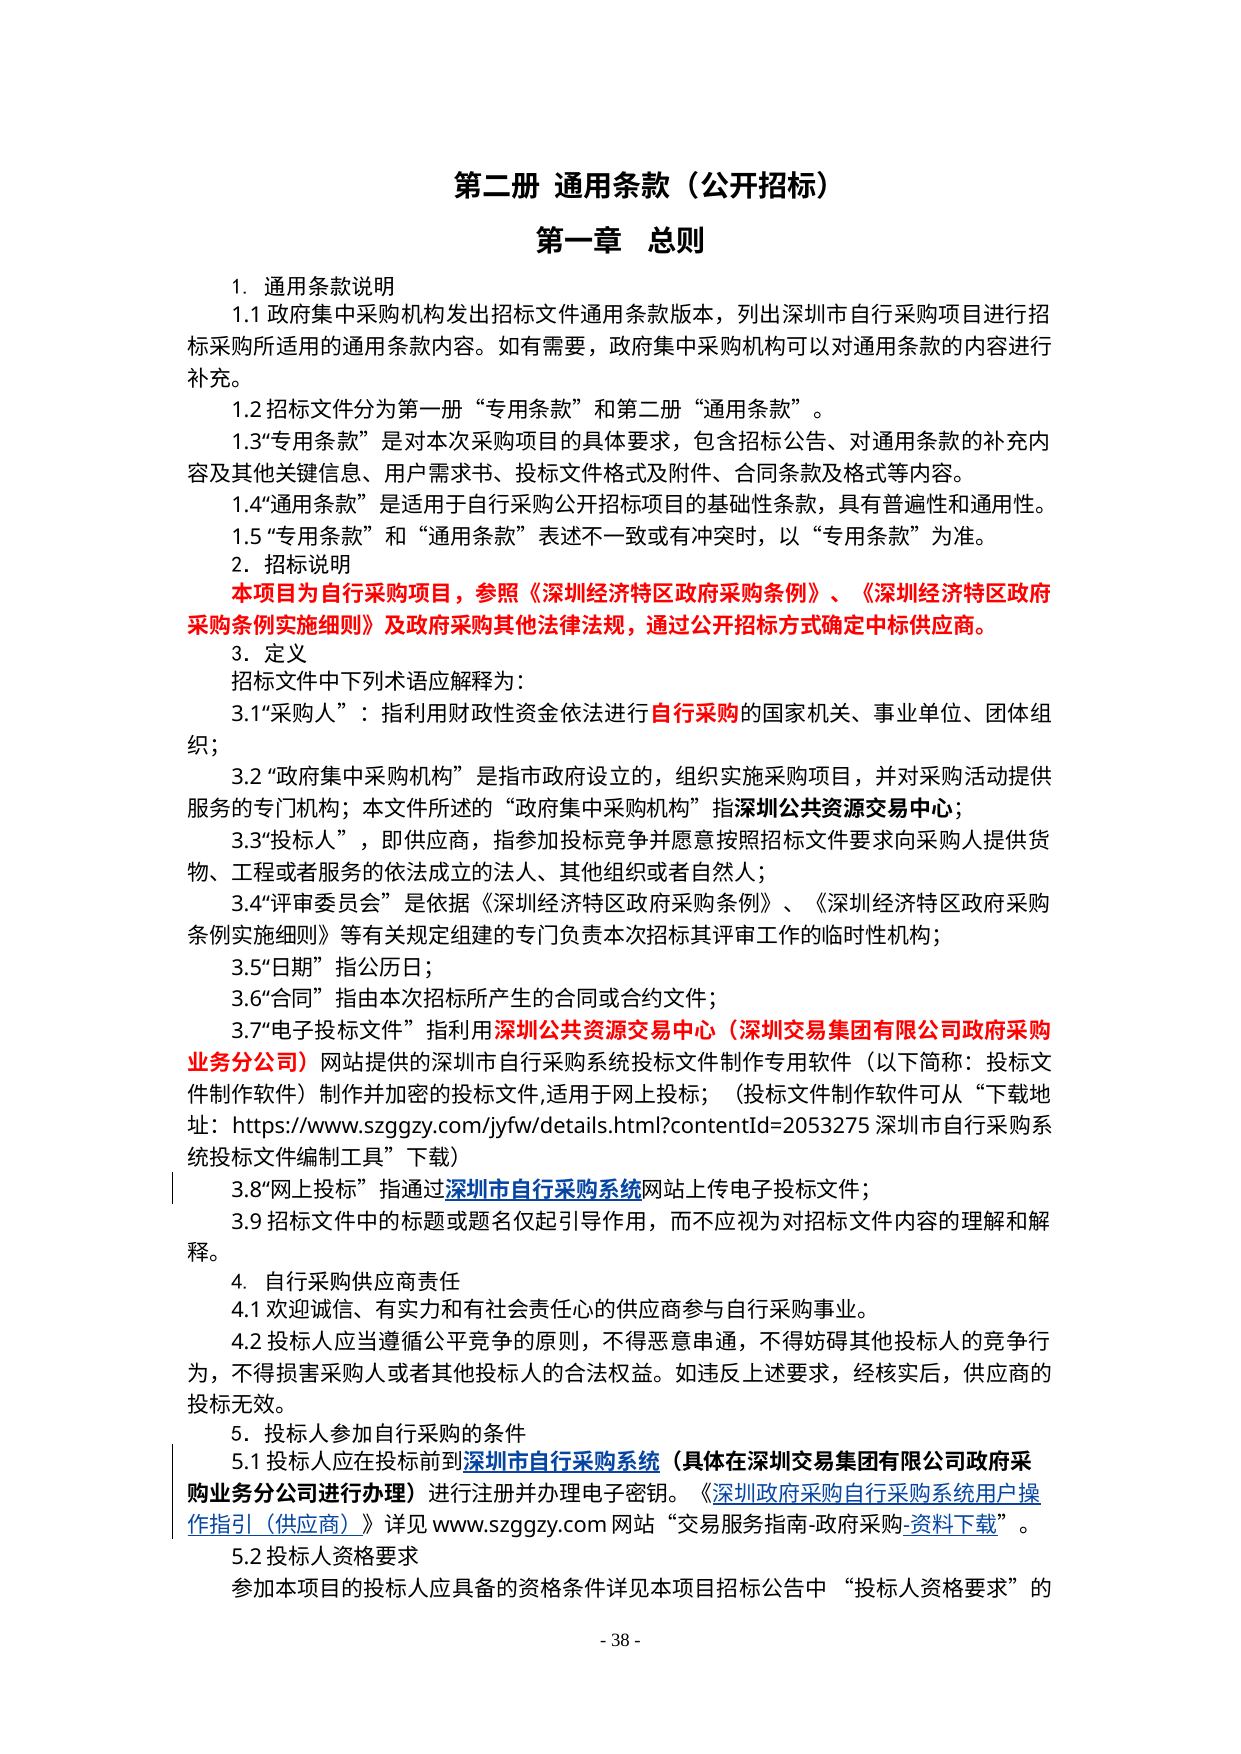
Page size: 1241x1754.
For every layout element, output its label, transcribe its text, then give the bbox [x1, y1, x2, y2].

text 3.1“采购人”：指利用财政性资金依法进行自行采购的国家机关、事业单位、团体组织； [187, 696, 1053, 759]
text 3．定义 [187, 639, 1053, 664]
text 1.4“通用条款”是适用于自行采购公开招标项目的基础性条款，具有普遍性和通用性。 [187, 487, 1053, 519]
text 1. 通用条款说明 [187, 272, 1053, 297]
text 1.5 “专用条款”和“通用条款”表述不一致或有冲突时，以“专用条款”为准。 [187, 519, 1053, 551]
list 总则 [187, 217, 1053, 259]
text 4.1欢迎诚信、有实力和有社会责任心的供应商参与自行采购事业。 [187, 1292, 1053, 1324]
text 1.3“专用条款”是对本次采购项目的具体要求，包含招标公告、对通用条款的补充内容及其他关键信息、用户需求书、投标文件格式及附件、合同条款及格式等内容。 [187, 424, 1053, 487]
text 1.2招标文件分为第一册“专用条款”和第二册“通用条款”。 [187, 392, 1053, 424]
text 5．投标人参加自行采购的条件 [187, 1419, 1053, 1444]
text 招标文件中下列术语应解释为： [187, 664, 1053, 696]
text 3.2 “政府集中采购机构”是指市政府设立的，组织实施采购项目，并对采购活动提供服务的专门机构；本文件所述的“政府集中采购机构”指深圳公共资源交易中心； [187, 759, 1053, 823]
text 本项目为自行采购项目，参照《深圳经济特区政府采购条例》、《深圳经济特区政府采购条例实施细则》及政府采购其他法律法规，通过公开招标方式确定中标供应商。 [187, 576, 1053, 639]
text 3.4“评审委员会”是依据《深圳经济特区政府采购条例》、《深圳经济特区政府采购条例实施细则》等有关规定组建的专门负责本次招标其评审工作的临时性机构； [187, 886, 1053, 950]
text 3.5“日期”指公历日； [187, 950, 1053, 981]
text 2．招标说明 [187, 551, 1053, 576]
text 4.2投标人应当遵循公平竞争的原则，不得恶意串通，不得妨碍其他投标人的竞争行为，不得损害采购人或者其他投标人的合法权益。如违反上述要求，经核实后，供应商的投标无效。 [187, 1324, 1053, 1419]
text 3.6“合同”指由本次招标所产生的合同或合约文件； [187, 981, 1053, 1013]
text 3.9招标文件中的标题或题名仅起引导作用，而不应视为对招标文件内容的理解和解释。 [187, 1204, 1053, 1267]
text 第二册 通用条款（公开招标） [246, 162, 1053, 205]
text 3.3“投标人”，即供应商，指参加投标竞争并愿意按照招标文件要求向采购人提供货物、工程或者服务的依法成立的法人、其他组织或者自然人； [187, 823, 1053, 886]
text 5.2投标人资格要求 [187, 1539, 1053, 1571]
text 1.1政府集中采购机构发出招标文件通用条款版本，列出深圳市自行采购项目进行招标采购所适用的通用条款内容。如有需要，政府集中采购机构可以对通用条款的内容进行补充。 [187, 297, 1053, 392]
text 5.1投标人应在投标前到（具体在深圳交易集团有限公司政府采购业务分公司进行办理）进行注册并办理电子密钥。《》详见www.szggzy.com网站“交易服务指南-政府采购”。 [187, 1444, 1053, 1539]
text 4. 自行采购供应商责任 [187, 1267, 1053, 1292]
text 3.7“电子投标文件”指利用深圳公共资源交易中心（深圳交易集团有限公司政府采购业务分公司）网站提供的深圳市自行采购系统投标文件制作专用软件（以下简称：投标文件制作软件）制作并加密的投标文件,适用于网上投标；（投标文件制作软件可从“下载地址：https://www.szggzy.com/jyfw/details.html?contentId=2053275深圳市自行采购系统投标文件编制工具”下载） [187, 1013, 1053, 1172]
text 3.8“网上投标”指通过网站上传电子投标文件； [187, 1172, 1053, 1204]
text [187, 1571, 1053, 1603]
